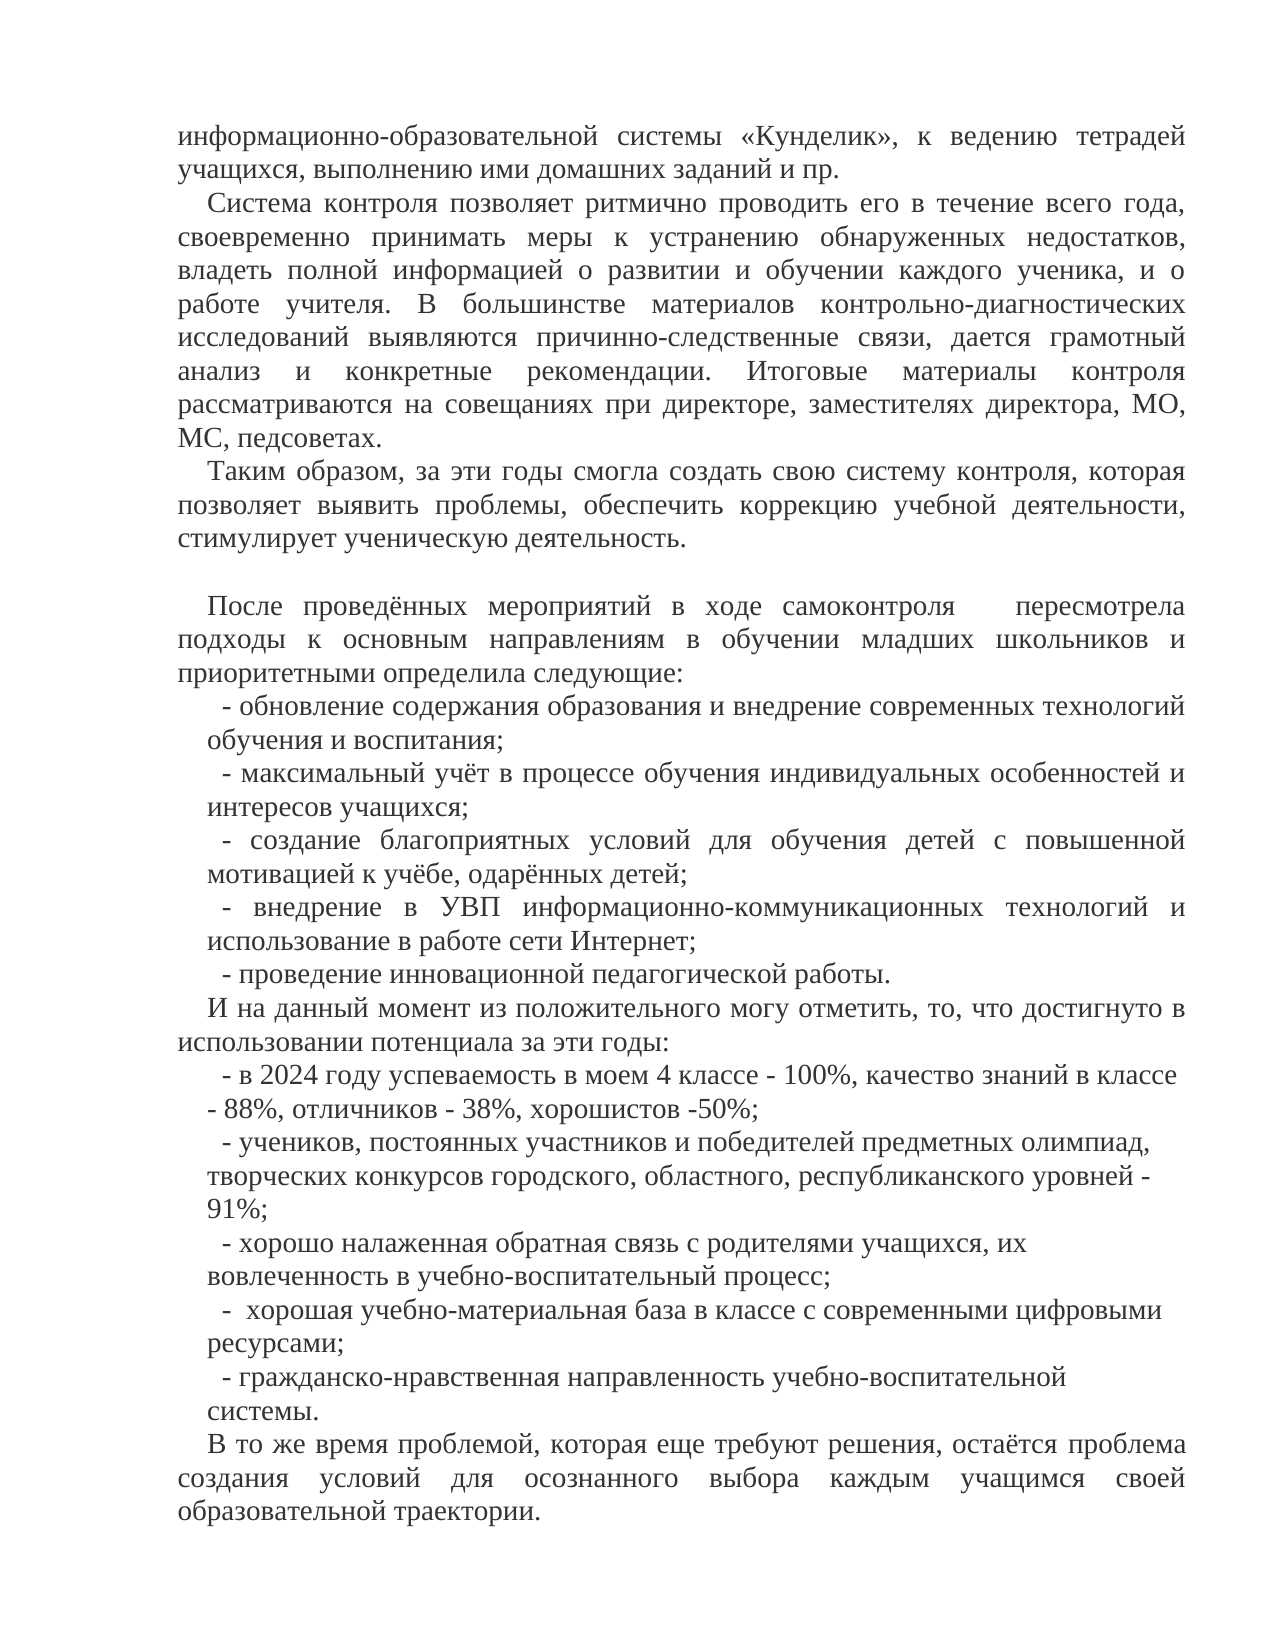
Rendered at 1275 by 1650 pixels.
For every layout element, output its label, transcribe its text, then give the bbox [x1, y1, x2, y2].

text - создание благоприятных условий для обучения детей с повышенной мотивацией к учёбе, одарённых детей; [207, 822, 1186, 889]
text - обновление содержания образования и внедрение современных технологий обучения и воспитания; [207, 688, 1186, 755]
text - хорошая учебно-материальная база в классе с современными цифровыми ресурсами; [207, 1292, 1186, 1359]
text - максимальный учёт в процессе обучения индивидуальных особенностей и интересов учащихся; [207, 755, 1186, 822]
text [177, 118, 1186, 185]
text - хорошо налаженная обратная связь с родителями учащихся, их вовлеченность в учебно-воспитательный процесс; [207, 1225, 1186, 1292]
text После проведённых мероприятий в ходе самоконтроля пересмотрела подходы к основным направлениям в обучении младших школьников и приоритетными определила следующие: [177, 588, 1186, 688]
text Система контроля позволяет ритмично проводить его в течение всего года, своевременно принимать меры к устранению обнаруженных недостатков, владеть полной информацией о развитии и обучении каждого ученика, и о работе учителя. В большинстве материалов контрольно-диагностических исследований выявляются причинно-следственные связи, дается грамотный анализ и конкретные рекомендации. Итоговые материалы контроля рассматриваются на совещаниях при директоре, заместителях директора, МО, МС, педсоветах. [177, 185, 1186, 453]
text - проведение инновационной педагогической работы. [207, 957, 1186, 990]
text - в 2024 году успеваемость в моем 4 классе - 100%, качество знаний в классе - 88%, отличников - 38%, хорошистов -50%; [207, 1057, 1186, 1124]
text Таким образом, за эти годы смогла создать свою систему контроля, которая позволяет выявить проблемы, обеспечить коррекцию учебной деятельности, стимулирует ученическую деятельность. [177, 453, 1186, 554]
text - учеников, постоянных участников и победителей предметных олимпиад, творческих конкурсов городского, областного, республиканского уровней - 91%; [207, 1124, 1186, 1225]
text - внедрение в УВП информационно-коммуникационных технологий и использование в работе сети Интернет; [207, 889, 1186, 957]
text - гражданско-нравственная направленность учебно-воспитательной системы. [207, 1359, 1186, 1426]
text И на данный момент из положительного могу отметить, то, что достигнуто в использовании потенциала за эти годы: [177, 990, 1186, 1057]
text В то же время проблемой, которая еще требуют решения, остаётся проблема создания условий для осознанного выбора каждым учащимся своей образовательной траектории. [177, 1426, 1186, 1527]
